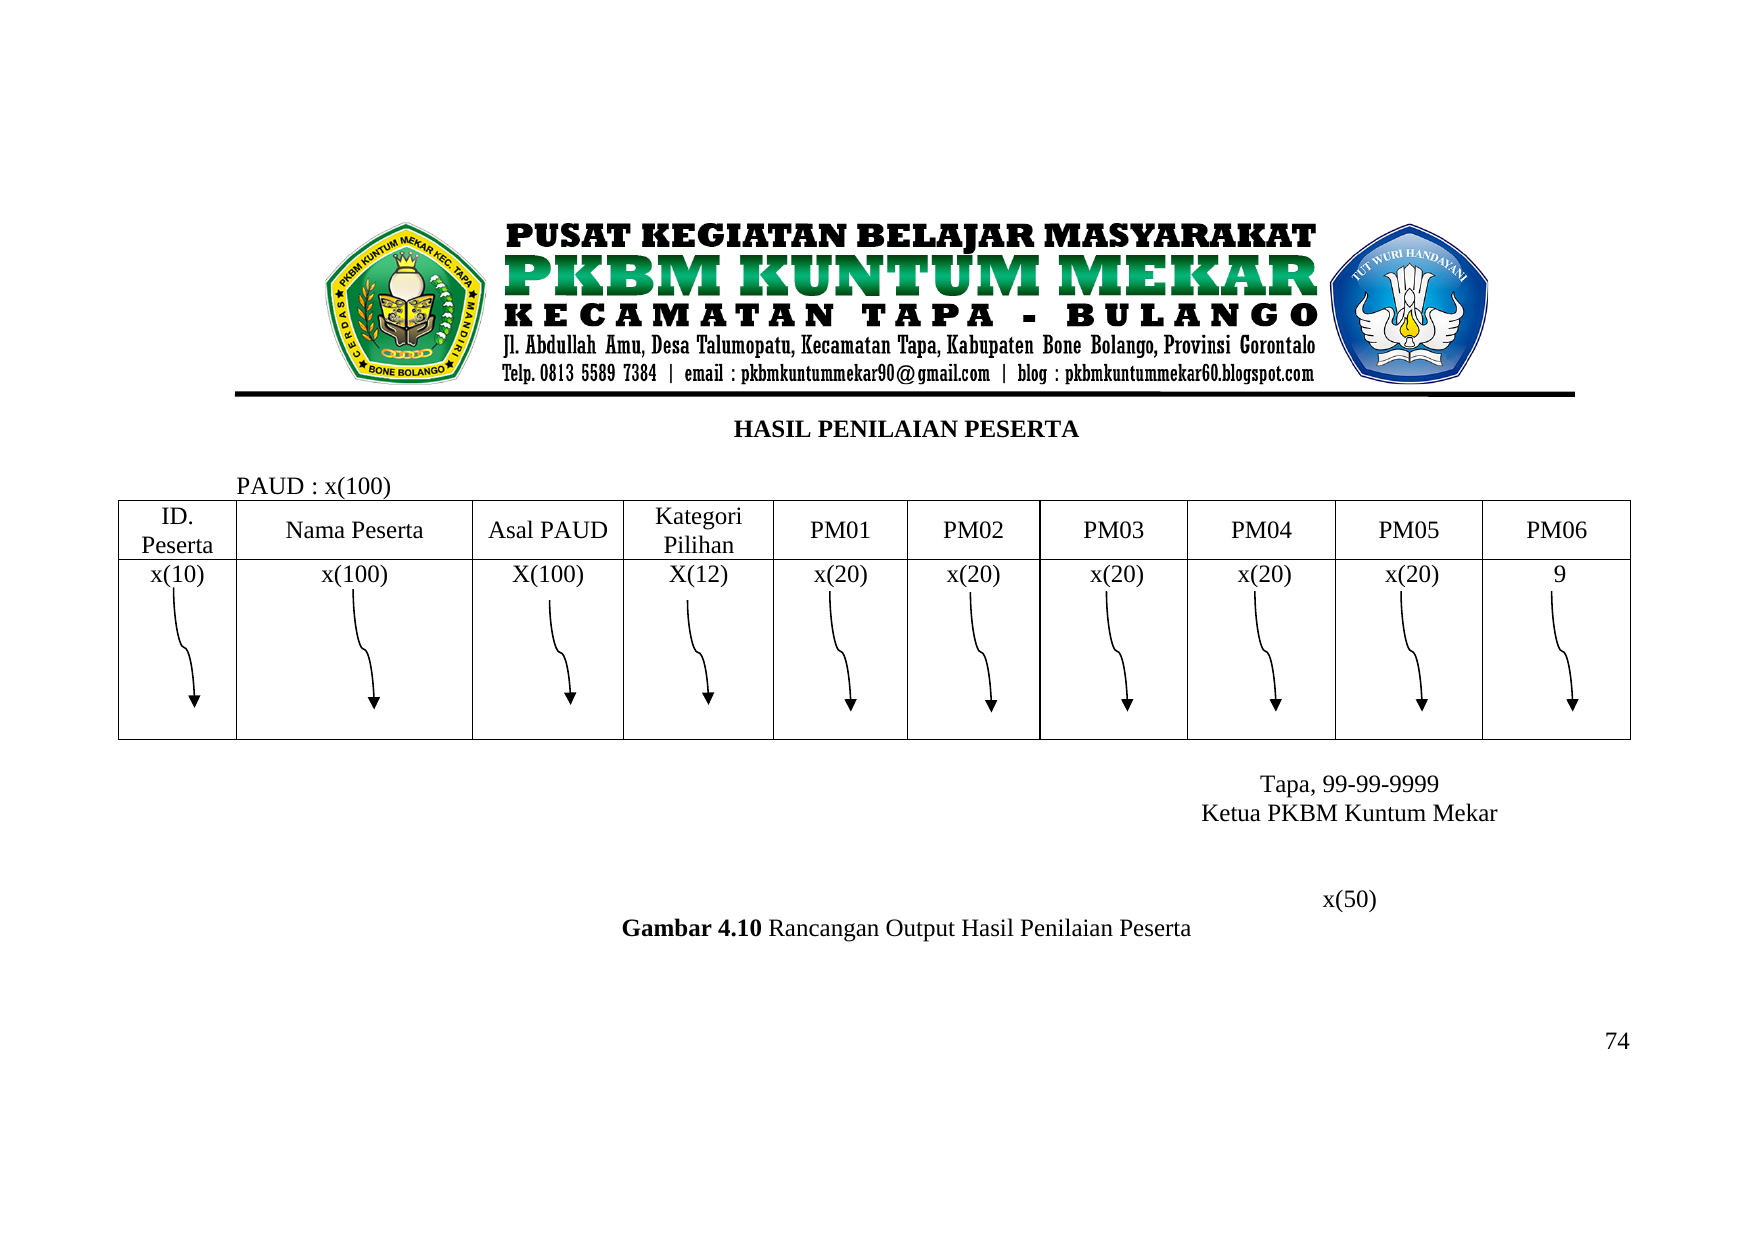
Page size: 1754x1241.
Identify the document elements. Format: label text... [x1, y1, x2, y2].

text Ketua PKBM Kuntum Mekar [1122, 798, 1577, 827]
picture [324, 222, 1489, 385]
table_header PM03 [1041, 501, 1187, 558]
table_cell x(10) [119, 560, 236, 739]
table_header PM05 [1336, 501, 1482, 558]
table_header ID. Peserta [119, 501, 236, 558]
table_cell X(12) [624, 560, 773, 739]
table_cell x(100) [237, 560, 472, 739]
table_cell x(20) [1188, 560, 1335, 739]
table_cell x(20) [1041, 560, 1187, 739]
table_cell x(20) [774, 560, 907, 739]
table_header PM06 [1483, 501, 1630, 558]
table_header Kategori Pilihan [624, 501, 773, 558]
text PAUD : x(100) [236, 471, 1577, 500]
table_cell X(100) [473, 560, 623, 739]
table_header PM01 [774, 501, 907, 558]
table_header PM02 [908, 501, 1039, 558]
text Tapa, 99-99-9999 [1122, 769, 1577, 798]
table_header PM04 [1188, 501, 1335, 558]
text Gambar 4.10 Rancangan Output Hasil Penilaian Peserta [236, 913, 1577, 942]
table_header Nama Peserta [237, 501, 472, 558]
text HASIL PENILAIAN PESERTA [236, 414, 1577, 442]
table_header Asal PAUD [473, 501, 623, 558]
text x(50) [1122, 884, 1577, 913]
table_cell 9 [1483, 560, 1630, 739]
table_cell x(20) [1336, 560, 1482, 739]
table_cell x(20) [908, 560, 1039, 739]
